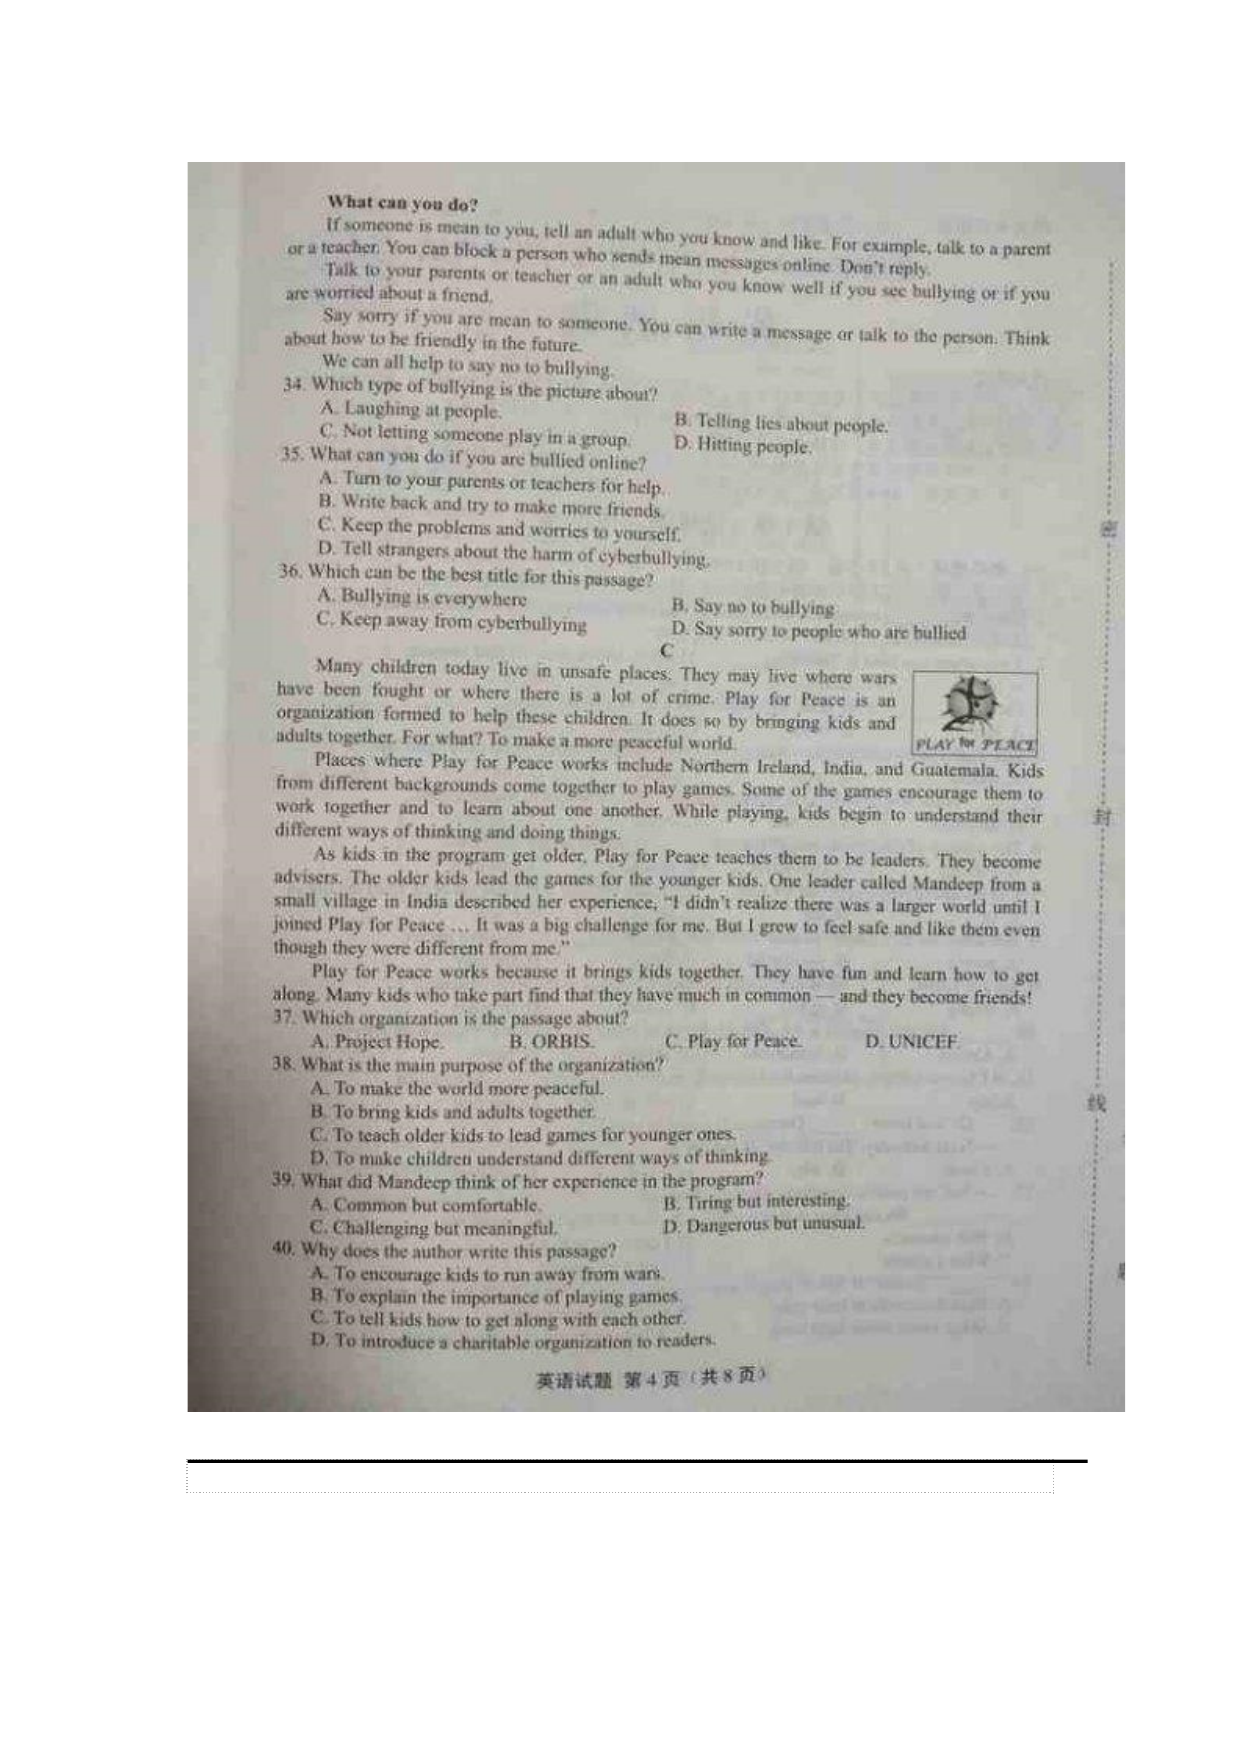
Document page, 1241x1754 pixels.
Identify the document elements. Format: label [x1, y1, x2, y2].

picture [187, 162, 1125, 1412]
